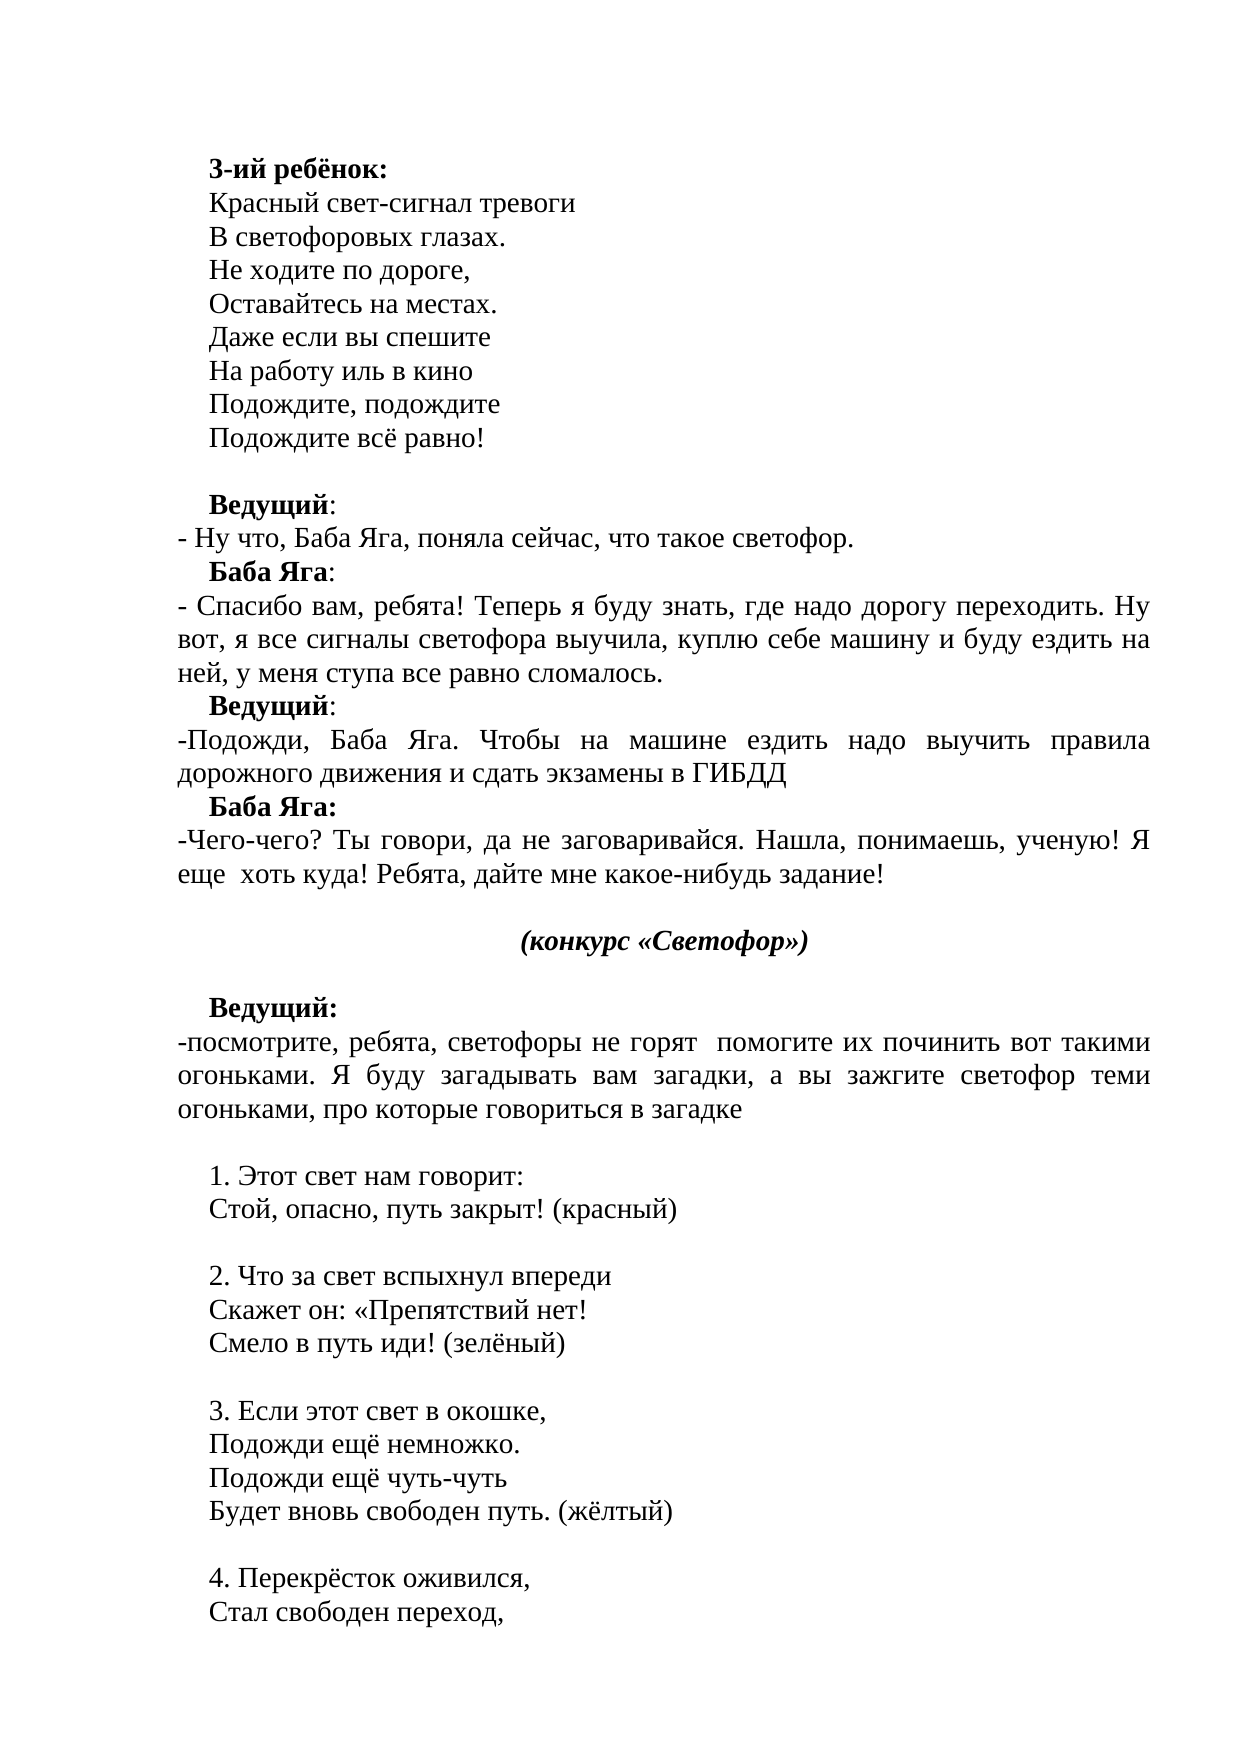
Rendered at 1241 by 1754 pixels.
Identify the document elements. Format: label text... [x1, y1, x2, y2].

text Даже если вы спешите [177, 319, 1152, 353]
text Ведущий: [177, 990, 1152, 1024]
subtitle (конкурс «Светофор») [177, 923, 1152, 957]
text 4. Перекрёсток оживился, [177, 1560, 1152, 1594]
text 3. Если этот свет в окошке, [177, 1393, 1152, 1426]
text Оставайтесь на местах. [177, 286, 1152, 319]
text - Спасибо вам, ребята! Теперь я буду знать, где надо дорогу переходить. Ну вот, я все сигналы светофора выучила, куплю себе машину и буду ездить на ней, у меня ступа все равно сломалось. [177, 588, 1152, 688]
text Баба Яга: [177, 789, 1152, 822]
text 2. Что за свет вспыхнул впереди [177, 1258, 1152, 1292]
text 3-ий ребёнок: [177, 152, 1152, 185]
text -Подожди, Баба Яга. Чтобы на машине ездить надо выучить правила дорожного движения и сдать экзамены в ГИБДД [177, 722, 1152, 789]
text Стал свободен переход, [177, 1594, 1152, 1627]
text 1. Этот свет нам говорит: [177, 1158, 1152, 1191]
text Ведущий: [177, 688, 1152, 722]
text Скажет он: «Препятствий нет! [177, 1292, 1152, 1326]
text -посмотрите, ребята, светофоры не горят помогите их починить вот такими огоньками. Я буду загадывать вам загадки, а вы зажгите светофор теми огоньками, про которые говориться в загадке [177, 1024, 1152, 1124]
text Ведущий: [177, 487, 1152, 521]
text Подождите всё равно! [177, 420, 1152, 453]
text Красный свет-сигнал тревоги [177, 185, 1152, 219]
text На работу иль в кино [177, 353, 1152, 386]
text Будет вновь свободен путь. (жёлтый) [177, 1493, 1152, 1527]
text -Чего-чего? Ты говори, да не заговаривайся. Нашла, понимаешь, ученую! Я еще хоть куда! Ребята, дайте мне какое-нибудь задание! [177, 822, 1152, 889]
text Стой, опасно, путь закрыт! (красный) [177, 1191, 1152, 1225]
text В светофоровых глазах. [177, 219, 1152, 252]
text Подожди ещё немножко. [177, 1426, 1152, 1460]
text Не ходите по дороге, [177, 252, 1152, 286]
text Подожди ещё чуть-чуть [177, 1460, 1152, 1493]
text Баба Яга: [177, 554, 1152, 588]
text Смело в путь иди! (зелёный) [177, 1326, 1152, 1359]
text Подождите, подождите [177, 386, 1152, 420]
text - Ну что, Баба Яга, поняла сейчас, что такое светофор. [177, 521, 1152, 554]
